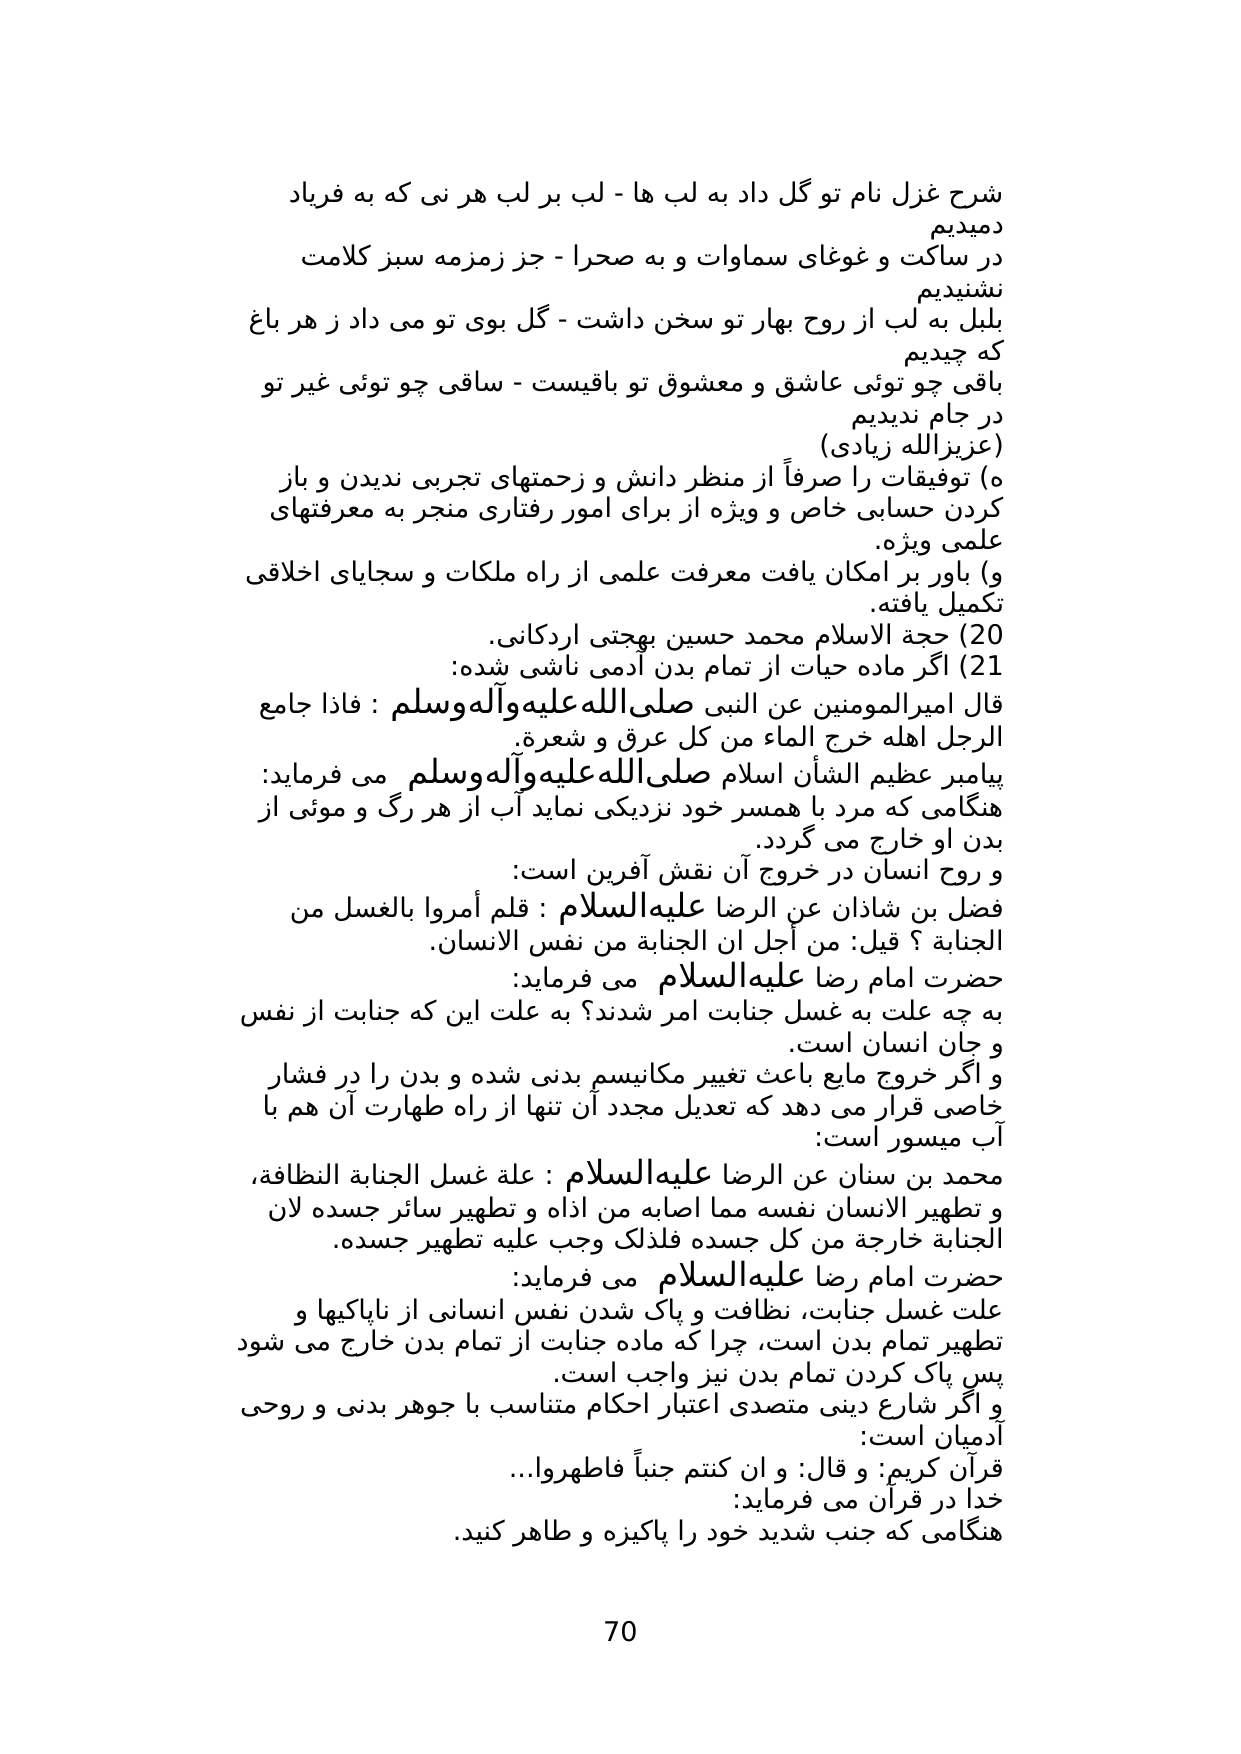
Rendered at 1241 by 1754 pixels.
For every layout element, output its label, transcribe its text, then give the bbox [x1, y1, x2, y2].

text بلبل به لب از روح بهار تو سخن داشت - گل بوی تو می داد ز هر باغ که چیدیم [236, 303, 1004, 367]
text فضل بن شاذان عن الرضا عليه‌السلام : قلم أمروا بالغسل من الجنابة ؟ قیل: من أجل ان الجنابة من نفس الانسان. [236, 886, 1004, 957]
text و روح انسان در خروج آن نقش آفرین است: [236, 854, 1004, 886]
text 20) حجة الاسلام محمد حسین بهجتی اردکانی. [236, 619, 1004, 651]
text 21) اگر ماده حیات از تمام بدن آدمی ناشی شده: [236, 651, 1004, 682]
text قرآن کریم: و قال: و ان کنتم جنباً فاطهروا... [236, 1452, 1004, 1483]
text (عزیزالله زیادی) [236, 430, 1004, 461]
text پیامبر عظیم الشأن اسلام صلى‌الله‌عليه‌وآله‌وسلم می فرماید: [236, 753, 1004, 791]
text خدا در قرآن می فرماید: [236, 1483, 1004, 1515]
text حضرت امام رضا عليه‌السلام می فرماید: [236, 1255, 1004, 1294]
text حضرت امام رضا عليه‌السلام می فرماید: [236, 957, 1004, 995]
text باقی چو توئی عاشق و معشوق تو باقیست - ساقی چو توئی غیر تو در جام ندیدیم [236, 367, 1004, 430]
text و اگر شارع دینی متصدی اعتبار احکام متناسب با جوهر بدنی و روحی آدمیان است: [236, 1389, 1004, 1452]
text محمد بن سنان عن الرضا عليه‌السلام : علة غسل الجنابة النظافة، و تطهیر الانسان نفسه مما اصابه من اذاه و تطهیر سائر جسده لان الجنابة خارجة من کل جسده فلذلک وجب علیه تطهیر جسده. [236, 1153, 1004, 1255]
text و) باور بر امکان یافت معرفت علمی از راه ملکات و سجایای اخلاقی تکمیل یافته. [236, 556, 1004, 619]
text علت غسل جنابت، نظافت و پاک شدن نفس انسانی از ناپاکیها و تطهیر تمام بدن است، چرا که ماده جنابت از تمام بدن خارج می شود پس پاک کردن تمام بدن نیز واجب است. [236, 1294, 1004, 1389]
text و اگر خروج مایع باعث تغییر مکانیسم بدنی شده و بدن را در فشار خاصی قرار می دهد که تعدیل مجدد آن تنها از راه طهارت آن هم با آب میسور است: [236, 1058, 1004, 1153]
text ه) توفیقات را صرفاً از منظر دانش و زحمتهای تجربی ندیدن و باز کردن حسابی خاص و ویژه از برای امور رفتاری منجر به معرفتهای علمی ویژه. [236, 461, 1004, 556]
text در ساکت و غوغای سماوات و به صحرا - جز زمزمه سبز کلامت نشنیدیم [236, 240, 1004, 303]
text قال امیرالمومنین عن النبی صلى‌الله‌عليه‌وآله‌وسلم : فاذا جامع الرجل اهله خرج الماء من کل عرق و شعرة. [236, 682, 1004, 753]
text هنگامی که مرد با همسر خود نزدیکی نماید آب از هر رگ و موئی از بدن او خارج می گردد. [236, 791, 1004, 854]
text به چه علت به غسل جنابت امر شدند؟ به علت این که جنابت از نفس و جان انسان است. [236, 995, 1004, 1058]
text شرح غزل نام تو گل داد به لب ها - لب بر لب هر نی که به فریاد دمیدیم [236, 177, 1004, 240]
text هنگامی که جنب شدید خود را پاکیزه و طاهر کنید. [236, 1515, 1004, 1547]
